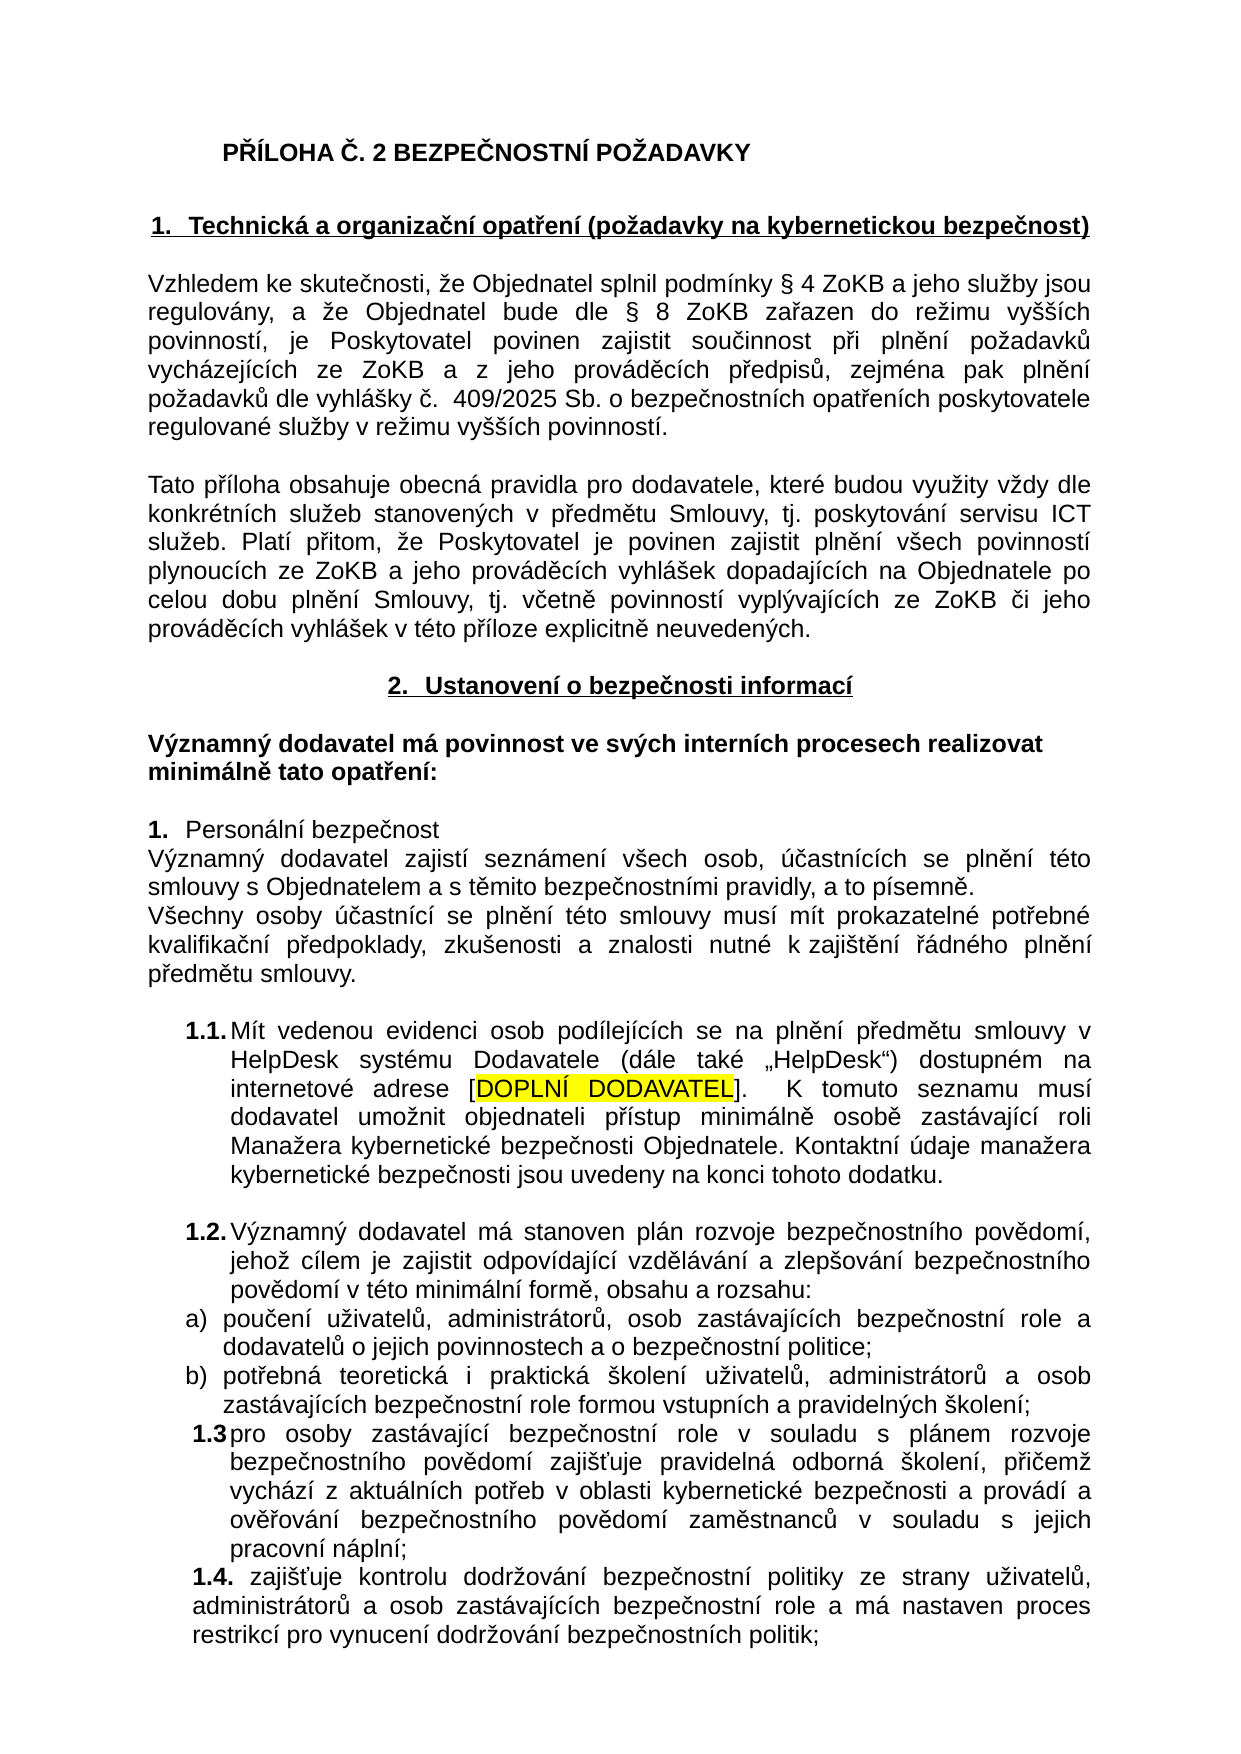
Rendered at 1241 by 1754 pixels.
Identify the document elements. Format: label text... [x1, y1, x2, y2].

text Vzhledem ke skutečnosti, že Objednatel splnil podmínky § 4 ZoKB a jeho služby jsou regulovány, a že Objednatel bude dle § 8 ZoKB zařazen do režimu vyšších povinností, je Poskytovatel povinen zajistit součinnost při plnění požadavků vycházejících ze ZoKB a z jeho prováděcích předpisů, zejména pak plnění požadavků dle vyhlášky č. 409/2025 Sb. o bezpečnostních opatřeních poskytovatele regulované služby v režimu vyšších povinností. [148, 269, 1092, 441]
list Ustanovení o bezpečnosti informací [148, 671, 1092, 700]
list potřebná teoretická i praktická školení uživatelů, administrátorů a osob zastávajících bezpečnostní role formou vstupních a pravidelných školení; [185, 1361, 1092, 1419]
text Významný dodavatel má povinnost ve svých interních procesech realizovat minimálně tato opatření: [148, 729, 1092, 786]
text Významný dodavatel zajistí seznámení všech osob, účastnících se plnění této smlouvy s Objednatelem a s těmito bezpečnostními pravidly, a to písemně. [148, 844, 1092, 901]
list poučení uživatelů, administrátorů, osob zastávajících bezpečnostní role a dodavatelů o jejich povinnostech a o bezpečnostní politice; [185, 1304, 1092, 1361]
text Tato příloha obsahuje obecná pravidla pro dodavatele, které budou využity vždy dle konkrétních služeb stanovených v předmětu Smlouvy, tj. poskytování servisu ICT služeb. Platí přitom, že Poskytovatel je povinen zajistit plnění všech povinností plynoucích ze ZoKB a jeho prováděcích vyhlášek dopadajících na Objednatele po celou dobu plnění Smlouvy, tj. včetně povinností vyplývajících ze ZoKB či jeho prováděcích vyhlášek v této příloze explicitně neuvedených. [148, 470, 1092, 642]
list Personální bezpečnost [148, 815, 1092, 844]
text 1.4. zajišťuje kontrolu dodržování bezpečnostní politiky ze strany uživatelů, administrátorů a osob zastávajících bezpečnostní role a má nastaven proces restrikcí pro vynucení dodržování bezpečnostních politik; [192, 1562, 1092, 1649]
list pro osoby zastávající bezpečnostní role v souladu s plánem rozvoje bezpečnostního povědomí zajišťuje pravidelná odborná školení, přičemž vychází z aktuálních potřeb v oblasti kybernetické bezpečnosti a provádí a ověřování bezpečnostního povědomí zaměstnanců v souladu s jejich pracovní náplní; [192, 1419, 1092, 1562]
list Technická a organizační opatření (požadavky na kybernetickou bezpečnost) [148, 211, 1092, 240]
text Všechny osoby účastnící se plnění této smlouvy musí mít prokazatelné potřebné kvalifikační předpoklady, zkušenosti a znalosti nutné k zajištění řádného plnění předmětu smlouvy. [148, 901, 1092, 987]
list Mít vedenou evidenci osob podílejících se na plnění předmětu smlouvy v HelpDesk systému Dodavatele (dále také „HelpDesk“) dostupném na internetové adrese [DOPLNÍ DODAVATEL]. K tomuto seznamu musí dodavatel umožnit objednateli přístup minimálně osobě zastávající roli Manažera kybernetické bezpečnosti Objednatele. Kontaktní údaje manažera kybernetické bezpečnosti jsou uvedeny na konci tohoto dodatku. [185, 1016, 1092, 1189]
list PřÍLOHA Č. 2 Bezpečnostní požadavky [222, 138, 1092, 166]
list Významný dodavatel má stanoven plán rozvoje bezpečnostního povědomí, jehož cílem je zajistit odpovídající vzdělávání a zlepšování bezpečnostního povědomí v této minimální formě, obsahu a rozsahu: [185, 1217, 1092, 1304]
